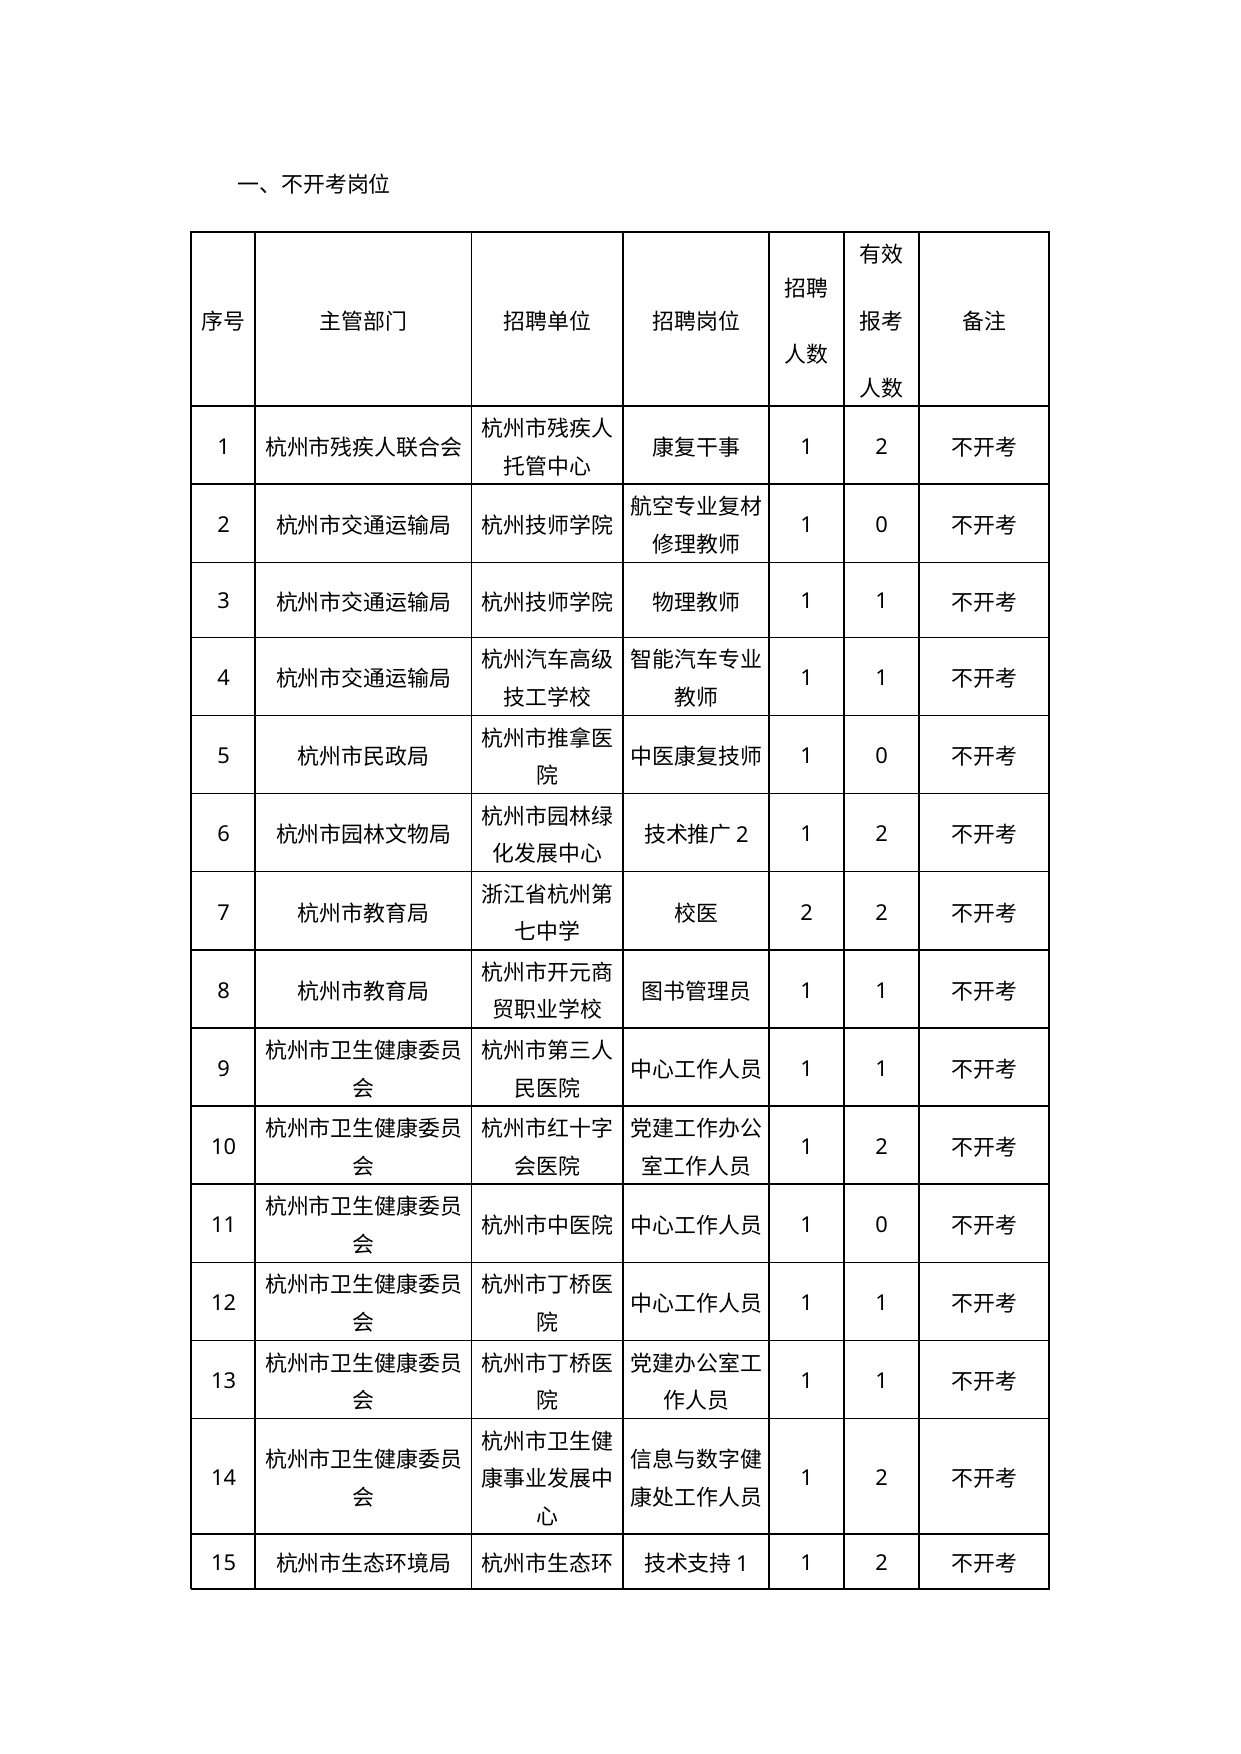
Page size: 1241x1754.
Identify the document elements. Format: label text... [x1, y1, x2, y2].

table_cell 2 [845, 407, 918, 483]
table_cell 2 [845, 1419, 918, 1533]
table_cell 1 [845, 638, 918, 714]
table_cell 8 [192, 951, 254, 1027]
table_cell 1 [770, 1263, 843, 1339]
table_cell 中医康复技师 [624, 716, 768, 793]
table_cell 1 [770, 794, 843, 871]
table_cell 杭州市推拿医院 [472, 716, 622, 793]
table_cell 杭州市开元商贸职业学校 [472, 951, 622, 1027]
table_header 有效 报考 人数 [845, 233, 918, 405]
table_cell 1 [770, 1029, 843, 1105]
table_cell 12 [192, 1263, 254, 1339]
table_cell 杭州技师学院 [472, 563, 622, 636]
table_cell 4 [192, 638, 254, 714]
table_header 主管部门 [256, 233, 471, 405]
table_cell 1 [845, 1029, 918, 1105]
table_cell 杭州市生态环境局 [256, 1535, 471, 1588]
table_cell 杭州市教育局 [256, 872, 471, 949]
table_cell 校医 [624, 872, 768, 949]
table_cell 图书管理员 [624, 951, 768, 1027]
table_header 备注 [920, 233, 1048, 405]
table_cell 杭州市第三人民医院 [472, 1029, 622, 1105]
table_cell 杭州市交通运输局 [256, 485, 471, 561]
table_cell 中心工作人员 [624, 1029, 768, 1105]
table_cell 不开考 [920, 407, 1048, 483]
table_cell 9 [192, 1029, 254, 1105]
table_cell 不开考 [920, 951, 1048, 1027]
table_cell 杭州市教育局 [256, 951, 471, 1027]
table_cell 杭州市丁桥医院 [472, 1341, 622, 1418]
table_cell 0 [845, 1185, 918, 1261]
table_cell 1 [845, 1341, 918, 1418]
table_header 招聘单位 [472, 233, 622, 405]
table_cell 1 [770, 1107, 843, 1183]
table_cell 14 [192, 1419, 254, 1533]
table_cell 杭州技师学院 [472, 485, 622, 561]
table_cell 杭州市卫生健康委员会 [256, 1029, 471, 1105]
table_cell 不开考 [920, 1185, 1048, 1261]
table_cell 0 [845, 716, 918, 793]
table_cell 1 [845, 1263, 918, 1339]
table_cell 10 [192, 1107, 254, 1183]
table_cell 不开考 [920, 1029, 1048, 1105]
table_cell 不开考 [920, 1535, 1048, 1588]
table_cell 不开考 [920, 1263, 1048, 1339]
table_cell 康复干事 [624, 407, 768, 483]
table_header 序号 [192, 233, 254, 405]
table_cell 2 [845, 1107, 918, 1183]
table_cell 智能汽车专业教师 [624, 638, 768, 714]
table_cell 不开考 [920, 716, 1048, 793]
table_cell 1 [770, 407, 843, 483]
table_cell 杭州市生态环境宣教信息中心 [472, 1535, 622, 1588]
table_cell 15 [192, 1535, 254, 1588]
table_cell 中心工作人员 [624, 1185, 768, 1261]
table_cell 1 [770, 1341, 843, 1418]
table_cell 5 [192, 716, 254, 793]
table_cell 杭州市园林文物局 [256, 794, 471, 871]
table_cell 杭州市卫生健康事业发展中心 [472, 1419, 622, 1533]
table_cell 杭州市交通运输局 [256, 638, 471, 714]
table_cell 杭州市卫生健康委员会 [256, 1107, 471, 1183]
table_cell 2 [845, 872, 918, 949]
table_cell 1 [770, 1535, 843, 1588]
table_cell 1 [770, 951, 843, 1027]
table_cell 党建工作办公室工作人员 [624, 1107, 768, 1183]
table_cell 杭州市卫生健康委员会 [256, 1341, 471, 1418]
table_cell 7 [192, 872, 254, 949]
table_cell 杭州市卫生健康委员会 [256, 1419, 471, 1533]
table_cell 2 [845, 1535, 918, 1588]
table_cell 杭州市红十字会医院 [472, 1107, 622, 1183]
table_cell 2 [770, 872, 843, 949]
table_cell 技术支持1 [624, 1535, 768, 1588]
table_cell 不开考 [920, 485, 1048, 561]
table_cell 杭州汽车高级技工学校 [472, 638, 622, 714]
table_header 招聘岗位 [624, 233, 768, 405]
table_cell 不开考 [920, 638, 1048, 714]
table_cell 杭州市中医院 [472, 1185, 622, 1261]
table_cell 杭州市卫生健康委员会 [256, 1185, 471, 1261]
table_cell 信息与数字健康处工作人员 [624, 1419, 768, 1533]
table_cell 1 [770, 638, 843, 714]
table_cell 1 [770, 1419, 843, 1533]
table_cell 1 [770, 716, 843, 793]
table_cell 物理教师 [624, 563, 768, 636]
table_cell 1 [192, 407, 254, 483]
table_cell 杭州市残疾人联合会 [256, 407, 471, 483]
table_cell 不开考 [920, 1107, 1048, 1183]
table_cell 1 [770, 485, 843, 561]
table_cell 航空专业复材修理教师 [624, 485, 768, 561]
table_cell 13 [192, 1341, 254, 1418]
table_cell 浙江省杭州第七中学 [472, 872, 622, 949]
table_cell 杭州市民政局 [256, 716, 471, 793]
text 一、不开考岗位 [187, 164, 1053, 202]
table_cell 2 [845, 794, 918, 871]
table_cell 不开考 [920, 563, 1048, 636]
table_cell 杭州市交通运输局 [256, 563, 471, 636]
table_cell 0 [845, 485, 918, 561]
table_cell 杭州市卫生健康委员会 [256, 1263, 471, 1339]
table_cell 不开考 [920, 1341, 1048, 1418]
table_cell 1 [770, 1185, 843, 1261]
table_cell 技术推广2 [624, 794, 768, 871]
table_cell 杭州市丁桥医院 [472, 1263, 622, 1339]
table_cell 不开考 [920, 1419, 1048, 1533]
table_cell 中心工作人员 [624, 1263, 768, 1339]
table_cell 杭州市残疾人托管中心 [472, 407, 622, 483]
table_cell 1 [845, 951, 918, 1027]
table_cell 11 [192, 1185, 254, 1261]
table_cell 不开考 [920, 794, 1048, 871]
table_cell 不开考 [920, 872, 1048, 949]
table_header 招聘 人数 [770, 233, 843, 405]
table_cell 2 [192, 485, 254, 561]
table_cell 1 [845, 563, 918, 636]
table_cell 1 [770, 563, 843, 636]
table_cell 3 [192, 563, 254, 636]
table_cell 党建办公室工作人员 [624, 1341, 768, 1418]
table_cell 6 [192, 794, 254, 871]
table_cell 杭州市园林绿化发展中心 [472, 794, 622, 871]
